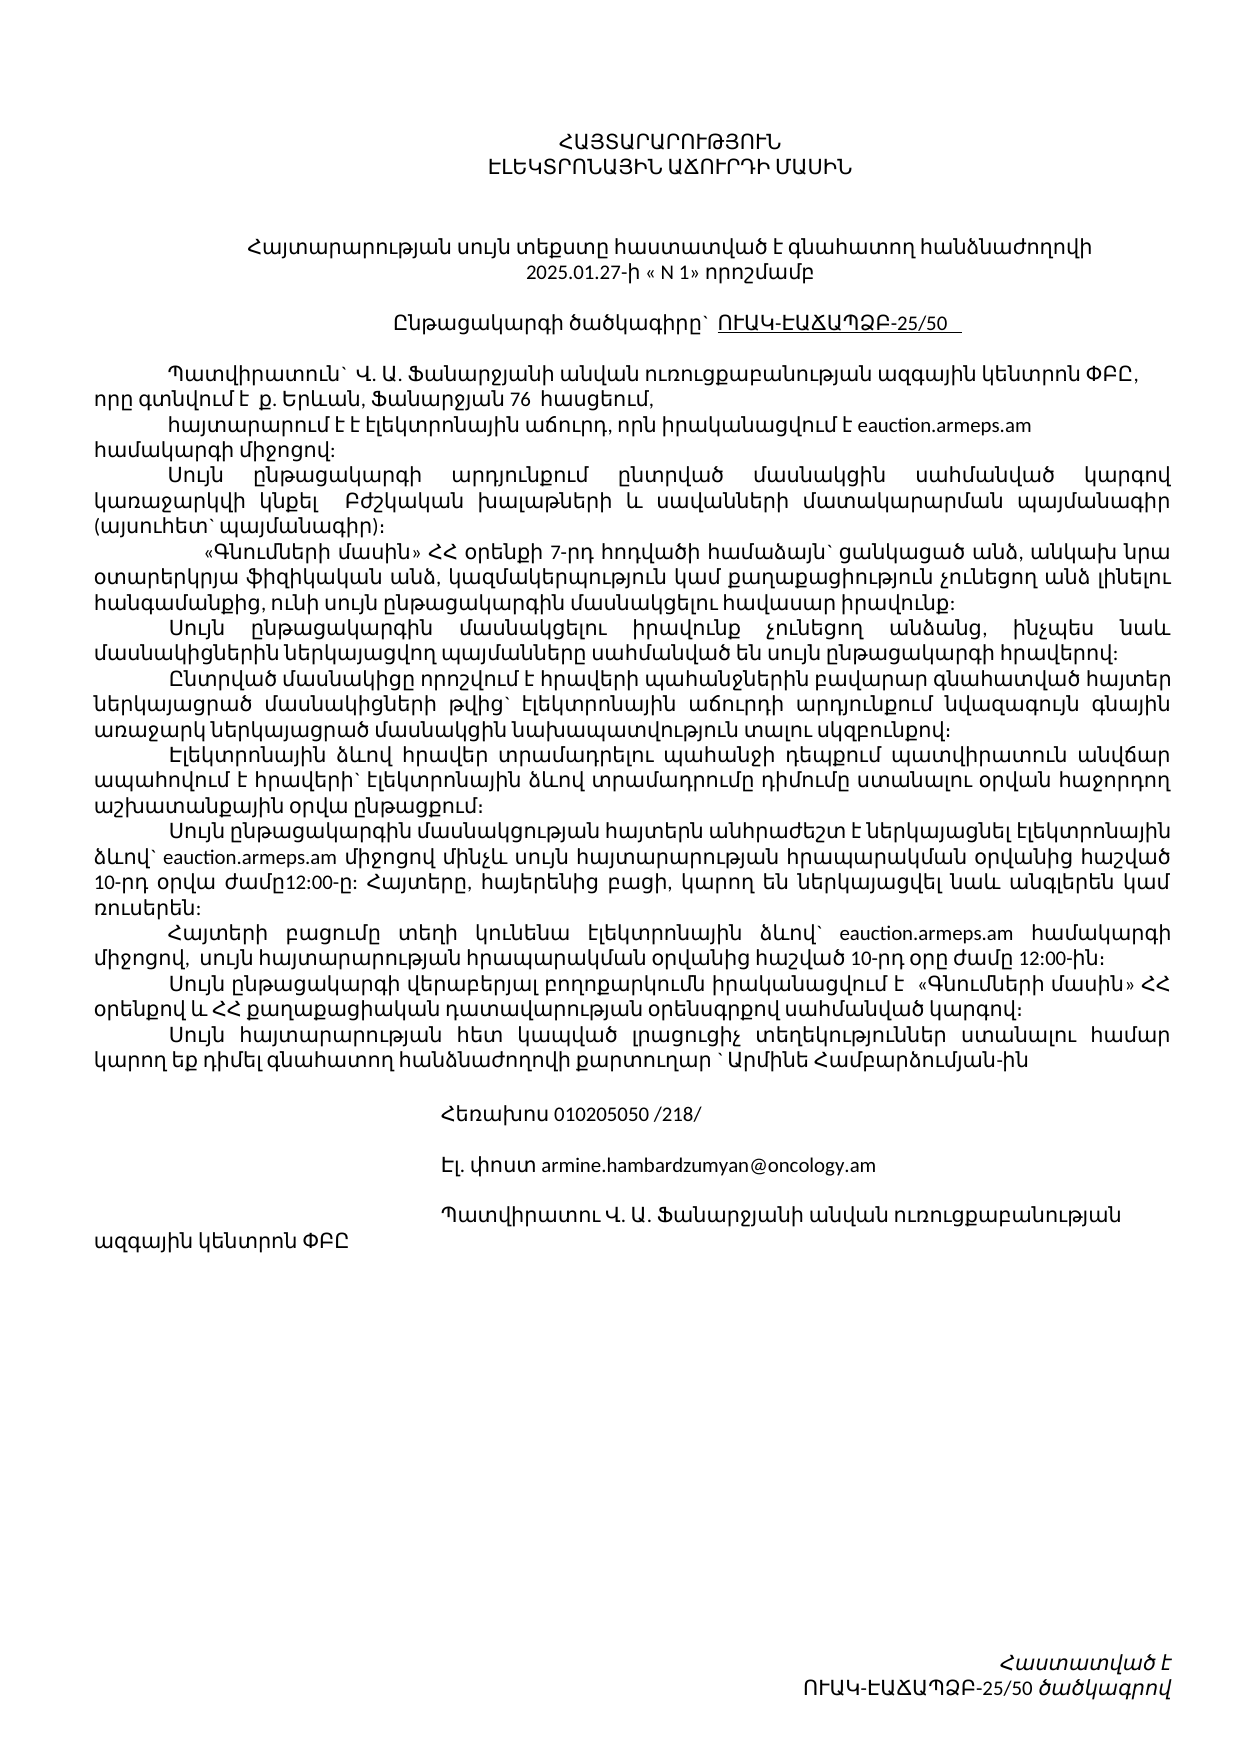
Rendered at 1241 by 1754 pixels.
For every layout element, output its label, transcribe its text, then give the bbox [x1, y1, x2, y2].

text Պատվիրատու Վ. Ա. Ֆանարջյանի անվան ուռուցքաբանության ազգային կենտրոն ՓԲԸ [94, 1203, 1171, 1253]
text Հայտերի բացումը տեղի կունենա էլեկտրոնային ձևով` eauction.armeps.am համակարգի միջոցով, սույն հայտարարության հրապարակման օրվանից հաշված 10-րդ օրը ժամը 12:00-ին։ [94, 920, 1171, 971]
text ՀԱՅՏԱՐԱՐՈՒԹՅՈՒՆ [94, 129, 1171, 154]
text Էլ. փոստ armine.hambardzumyan@oncology.am [94, 1152, 1171, 1177]
text Սույն ընթացակարգի վերաբերյալ բողոքարկումն իրականացվում է «Գնումների մասին» ՀՀ օրենքով և ՀՀ քաղաքացիական դատավարության օրենսգրքով սահմանված կարգով։ [94, 971, 1171, 1022]
text Էլեկտրոնային ձևով հրավեր տրամադրելու պահանջի դեպքում պատվիրատուն անվճար ապահովում է հրավերի` էլեկտրոնային ձևով տրամադրումը դիմումը ստանալու օրվան հաջորդող աշխատանքային օրվա ընթացքում։ [94, 742, 1171, 818]
text հայտարարում է է էլեկտրոնային աճուրդ, որն իրականացվում է eauction.armeps.am համակարգի միջոցով: [94, 412, 1171, 463]
text Սույն հայտարարության հետ կապված լրացուցիչ տեղեկություններ ստանալու համար կարող եք դիմել գնահատող հանձնաժողովի քարտուղար ` Արմինե Համբարձումյան-ին [94, 1022, 1171, 1073]
text 2025.01.27 -ի « N 1» որոշմամբ [94, 259, 1171, 285]
text ՈՒԱԿ-ԷԱՃԱՊՁԲ-25/50 ծածկագրով [94, 1675, 1171, 1701]
text Սույն ընթացակարգի արդյունքում ընտրված մասնակցին սահմանված կարգով կառաջարկվի կնքել Բժշկական խալաթների և սավանների մատակարարման պայմանագիր (այսուհետ` պայմանագիր)։ [94, 463, 1171, 539]
text Ընթացակարգի ծածկագիրը` ՈՒԱԿ-ԷԱՃԱՊՁԲ-25/50 [94, 310, 1171, 336]
text Սույն ընթացակարգին մասնակցության հայտերն անհրաժեշտ է ներկայացնել էլեկտրոնային ձևով` eauction.armeps.am միջոցով մինչև սույն հայտարարության հրապարակման օրվանից հաշված 10-րդ օրվա ժամը12:00-ը: Հայտերը, հայերենից բացի, կարող են ներկայացվել նաև անգլերեն կամ ռուսերեն: [94, 818, 1171, 920]
text ԷԼԵԿՏՐՈՆԱՅԻՆ ԱՃՈՒՐԴԻ ՄԱՍԻՆ [94, 154, 1171, 180]
text Հայտարարության սույն տեքստը հաստատված է գնահատող հանձնաժողովի [94, 234, 1171, 259]
text Հաստատված է [94, 1650, 1171, 1675]
text Հեռախոս 010205050 /218/ [94, 1101, 1171, 1126]
text Սույն ընթացակարգին մասնակցելու իրավունք չունեցող անձանց, ինչպես նաև մասնակիցներին ներկայացվող պայմանները սահմանված են սույն ընթացակարգի հրավերով: [94, 615, 1171, 666]
text «Գնումների մասին» ՀՀ օրենքի 7-րդ հոդվածի համաձայն` ցանկացած անձ, անկախ նրա օտարերկրյա ֆիզիկական անձ, կազմակերպություն կամ քաղաքացիություն չունեցող անձ լինելու հանգամանքից, ունի սույն ընթացակարգին մասնակցելու հավասար իրավունք: [94, 539, 1171, 615]
text Ընտրված մասնակիցը որոշվում է հրավերի պահանջներին բավարար գնահատված հայտեր ներկայացրած մասնակիցների թվից` էլեկտրոնային աճուրդի արդյունքում նվազագույն գնային առաջարկ ներկայացրած մասնակցին նախապատվություն տալու սկզբունքով։ [94, 666, 1171, 742]
text Պատվիրատուն` Վ. Ա. Ֆանարջյանի անվան ուռուցքաբանության ազգային կենտրոն ՓԲԸ, որը գտնվում է ք. Երևան, Ֆանարջյան 76 հասցեում, [94, 361, 1171, 412]
